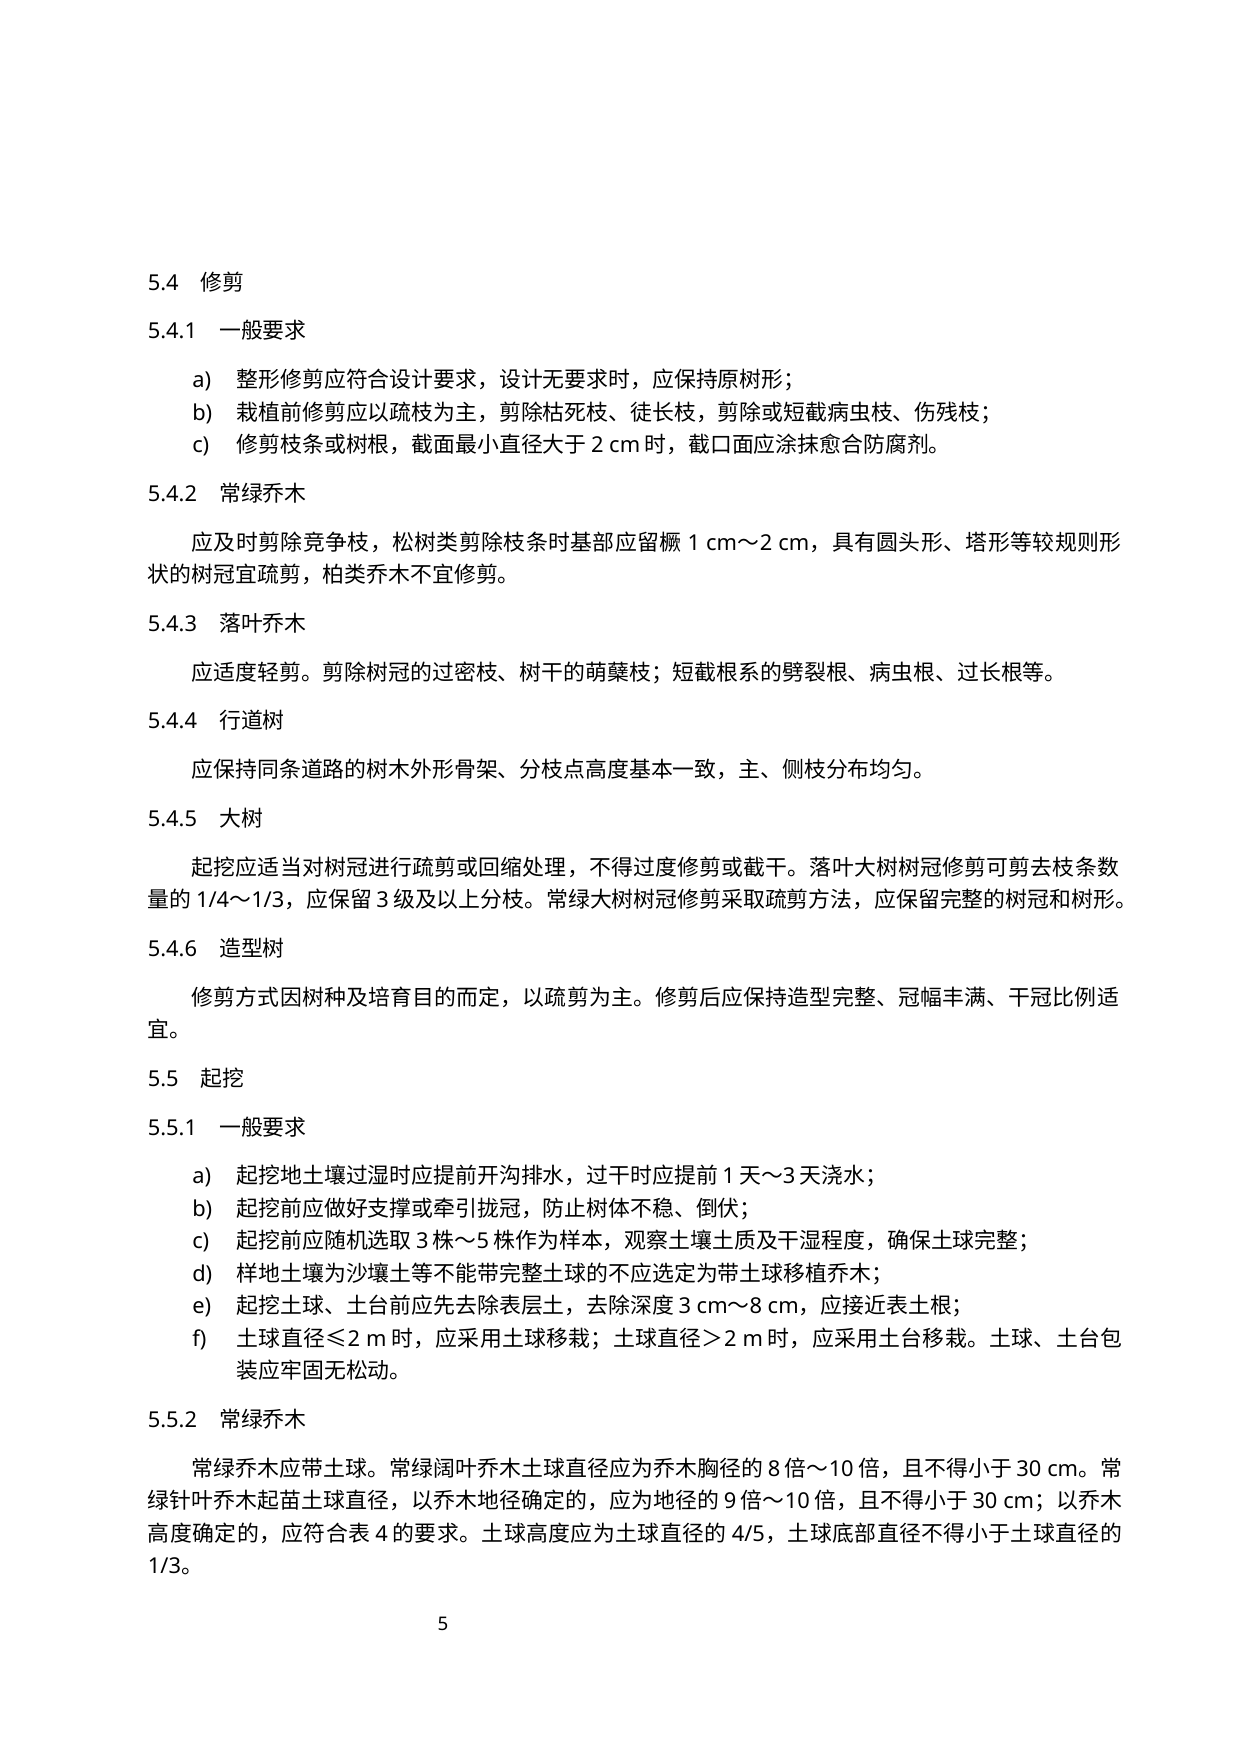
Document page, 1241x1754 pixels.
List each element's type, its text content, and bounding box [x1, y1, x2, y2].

text 起挖应适当对树冠进行疏剪或回缩处理，不得过度修剪或截干。落叶大树树冠修剪可剪去枝条数量的1/4～1/3，应保留3级及以上分枝。常绿大树树冠修剪采取疏剪方法，应保留完整的树冠和树形。 [148, 849, 1122, 914]
text 常绿乔木 [148, 1402, 1122, 1434]
text 落叶乔木 [148, 606, 1122, 638]
text 栽植前修剪应以疏枝为主，剪除枯死枝、徒长枝，剪除或短截病虫枝、伤残枝； [192, 394, 1122, 427]
text 修剪 [148, 264, 1122, 297]
text 应保持同条道路的树木外形骨架、分枝点高度基本一致，主、侧枝分布均匀。 [148, 752, 1122, 784]
text 一般要求 [148, 1109, 1122, 1142]
text 常绿乔木 [148, 476, 1122, 508]
text 修剪方式因树种及培育目的而定，以疏剪为主。修剪后应保持造型完整、冠幅丰满、干冠比例适宜。 [148, 979, 1122, 1044]
text 应适度轻剪。剪除树冠的过密枝、树干的萌蘖枝；短截根系的劈裂根、病虫根、过长根等。 [148, 654, 1122, 687]
text 土球直径≤2 m时，应采用土球移栽；土球直径＞2 m时，应采用土台移栽。土球、土台包装应牢固无松动。 [192, 1321, 1122, 1386]
text 起挖 [148, 1061, 1122, 1093]
text 起挖前应随机选取3株～5株作为样本，观察土壤土质及干湿程度，确保土球完整； [192, 1223, 1122, 1256]
text 一般要求 [148, 313, 1122, 346]
text 样地土壤为沙壤土等不能带完整土球的不应选定为带土球移植乔木； [192, 1256, 1122, 1288]
text 应及时剪除竞争枝，松树类剪除枝条时基部应留橛1 cm～2 cm，具有圆头形、塔形等较规则形状的树冠宜疏剪，柏类乔木不宜修剪。 [148, 524, 1122, 589]
text 起挖前应做好支撑或牵引拢冠，防止树体不稳、倒伏； [192, 1191, 1122, 1223]
text 常绿乔木应带土球。常绿阔叶乔木土球直径应为乔木胸径的8倍～10倍，且不得小于30 cm。常绿针叶乔木起苗土球直径，以乔木地径确定的，应为地径的9倍～10倍，且不得小于30 cm；以乔木高度确定的，应符合表4的要求。土球高度应为土球直径的4/5，土球底部直径不得小于土球直径的1/3。 [148, 1451, 1122, 1581]
text 大树 [148, 801, 1122, 833]
list 起挖地土壤过湿时应提前开沟排水，过干时应提前1天～3天浇水； [192, 1158, 1122, 1191]
text 起挖土球、土台前应先去除表层土，去除深度3 cm～8 cm，应接近表土根； [192, 1288, 1122, 1321]
text 行道树 [148, 703, 1122, 736]
text 修剪枝条或树根，截面最小直径大于2 cm时，截口面应涂抹愈合防腐剂。 [192, 427, 1122, 459]
list 整形修剪应符合设计要求，设计无要求时，应保持原树形； [192, 362, 1122, 394]
text 造型树 [148, 931, 1122, 963]
